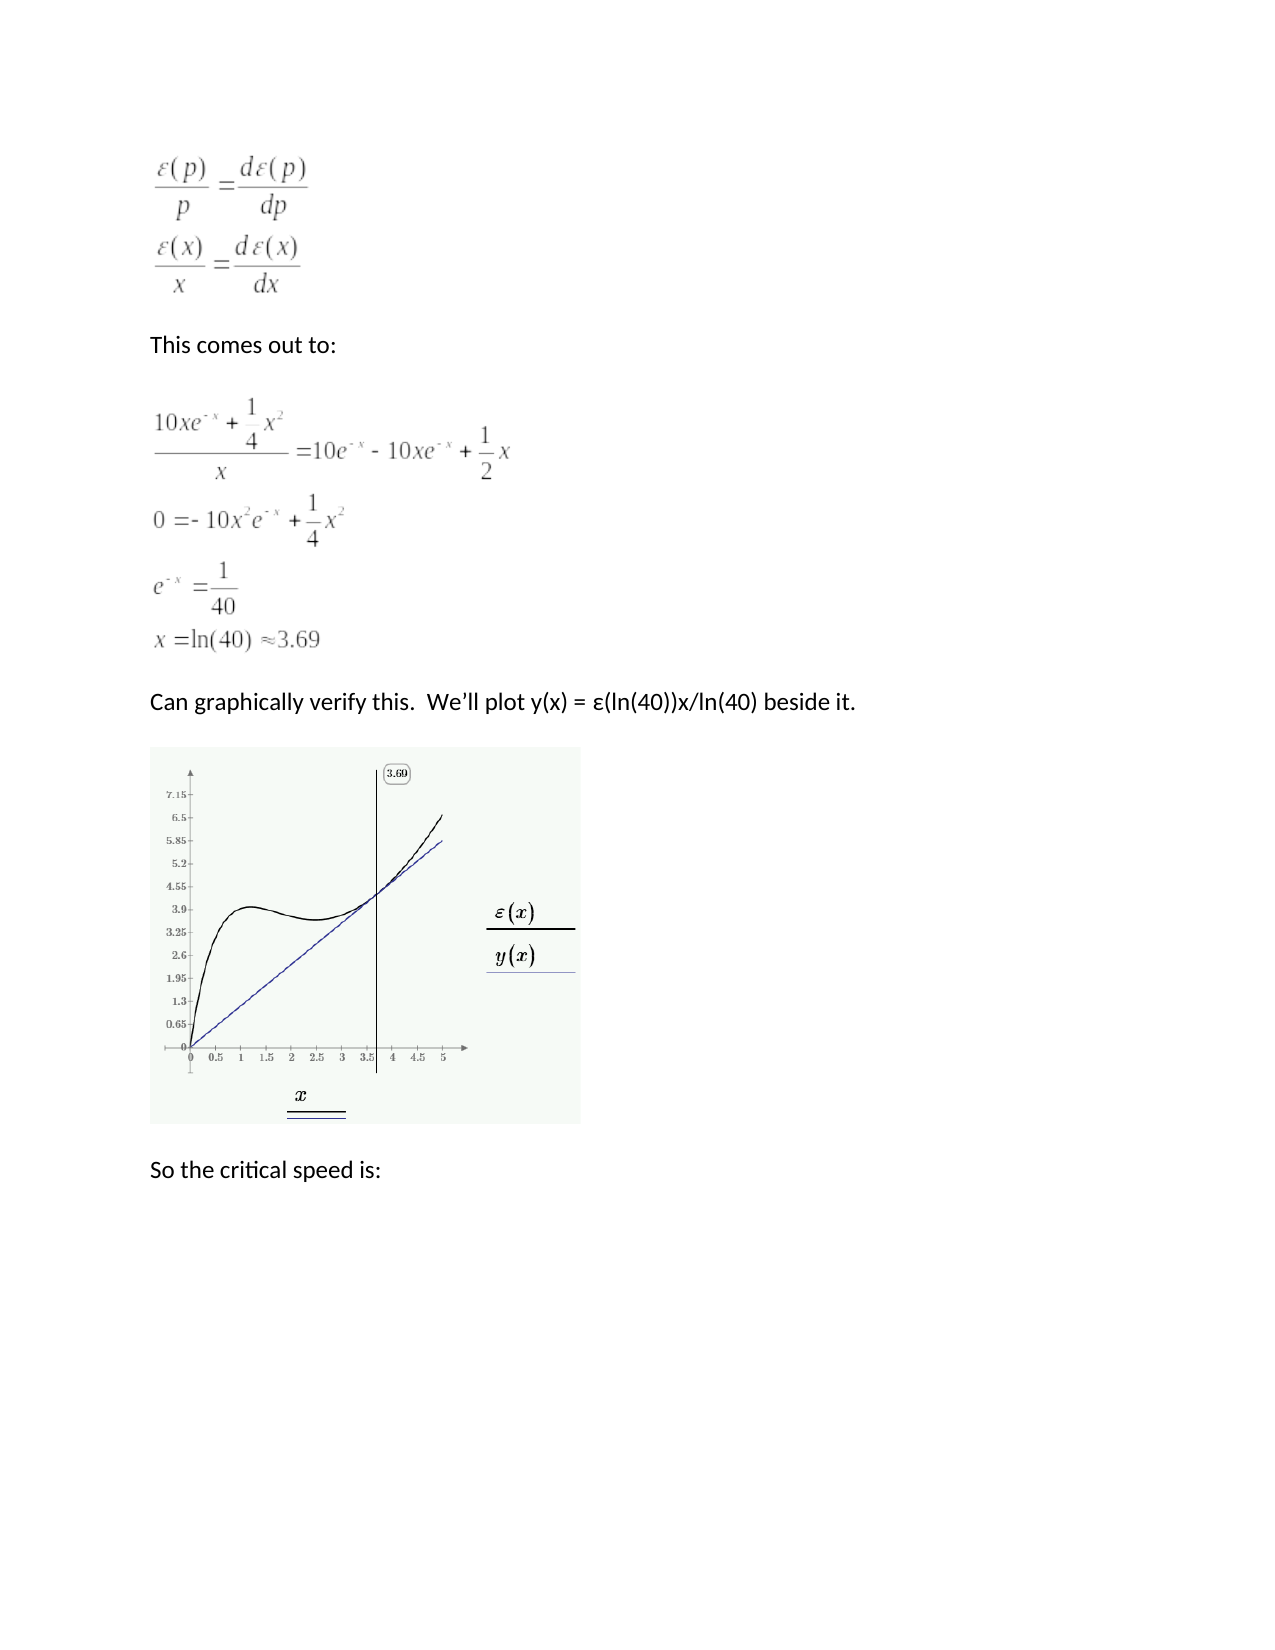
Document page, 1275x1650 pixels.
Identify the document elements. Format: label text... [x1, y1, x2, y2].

text This comes out to: [150, 329, 1125, 360]
text Can graphically verify this. We’ll plot y(x) = ε(ln(40))x/ln(40) beside it. [150, 686, 1125, 717]
picture [150, 747, 581, 1124]
text So the critical speed is: [150, 1154, 1125, 1185]
